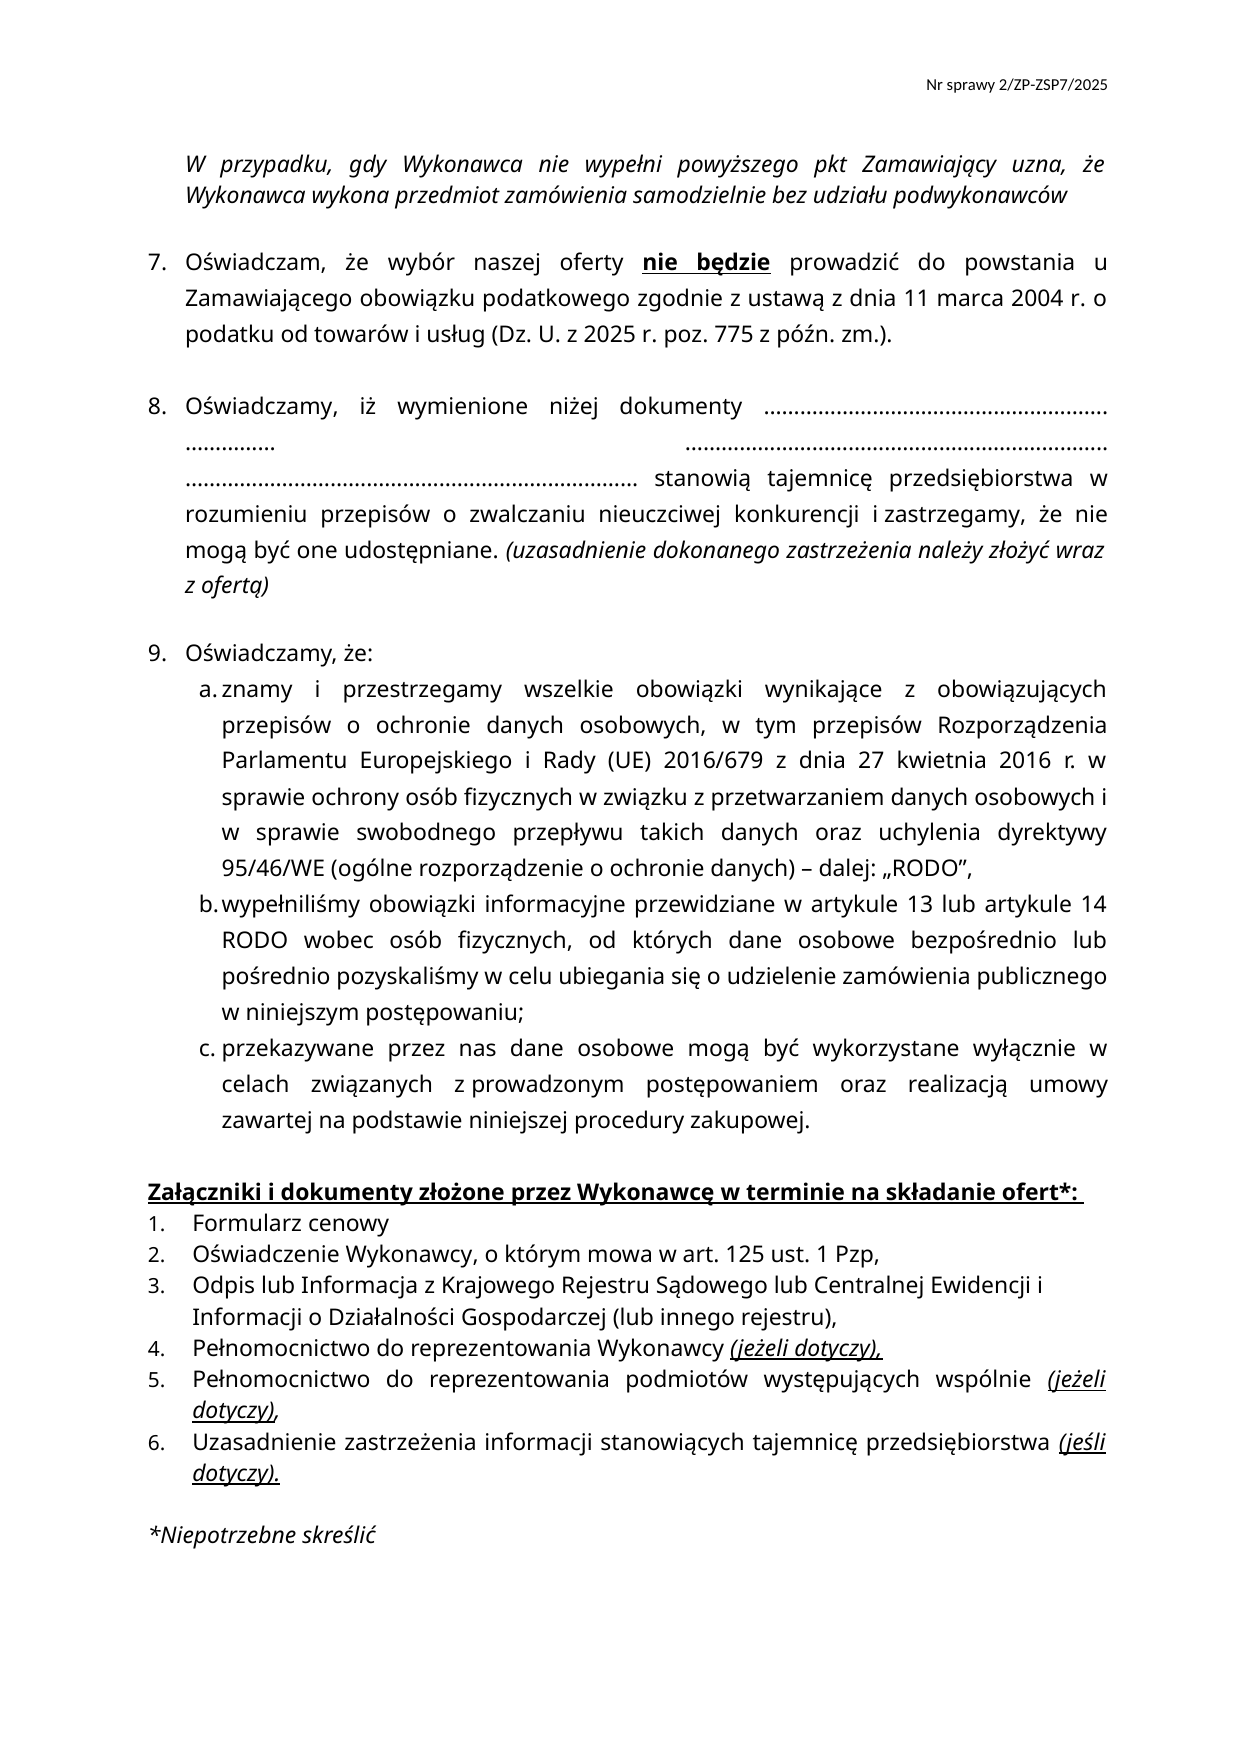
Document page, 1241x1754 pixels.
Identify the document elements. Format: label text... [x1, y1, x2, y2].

list Oświadczenie Wykonawcy, o którym mowa w art. 125 ust. 1 Pzp, [148, 1238, 1108, 1269]
list przekazywane przez nas dane osobowe mogą być wykorzystane wyłącznie w celach związanych z prowadzonym postępowaniem oraz realizacją umowy zawartej na podstawie niniejszej procedury zakupowej. [199, 1032, 1108, 1135]
text *Niepotrzebne skreślić [148, 1519, 1108, 1551]
text Załączniki i dokumenty złożone przez Wykonawcę w terminie na składanie ofert*: [148, 1176, 1108, 1207]
list wypełniliśmy obowiązki informacyjne przewidziane w artykule 13 lub artykule 14 RODO wobec osób fizycznych, od których dane osobowe bezpośrednio lub pośrednio pozyskaliśmy w celu ubiegania się o udzielenie zamówienia publicznego w niniejszym postępowaniu; [199, 888, 1108, 1027]
list znamy i przestrzegamy wszelkie obowiązki wynikające z obowiązujących przepisów o ochronie danych osobowych, w tym przepisów Rozporządzenia Parlamentu Europejskiego i Rady (UE) 2016/679 z dnia 27 kwietnia 2016 r. w sprawie ochrony osób fizycznych w związku z przetwarzaniem danych osobowych i w sprawie swobodnego przepływu takich danych oraz uchylenia dyrektywy 95/46/WE (ogólne rozporządzenie o ochronie danych) – dalej: „RODO”, [199, 673, 1108, 883]
list Oświadczamy, iż wymienione niżej dokumenty ……………………………..………………….…………… …………………………………………………..………..………………………………………………………………… stanowią tajemnicę przedsiębiorstwa w rozumieniu przepisów o zwalczaniu nieuczciwej konkurencji i zastrzegamy, że nie mogą być one udostępniane. (uzasadnienie dokonanego zastrzeżenia należy złożyć wraz z ofertą) [148, 390, 1108, 601]
list Formularz cenowy [148, 1207, 1108, 1238]
list Pełnomocnictwo do reprezentowania podmiotów występujących wspólnie (jeżeli dotyczy), [148, 1363, 1108, 1426]
list Pełnomocnictwo do reprezentowania Wykonawcy (jeżeli dotyczy), [148, 1332, 1108, 1363]
list Uzasadnienie zastrzeżenia informacji stanowiących tajemnicę przedsiębiorstwa (jeśli dotyczy). [148, 1426, 1108, 1488]
text W przypadku, gdy Wykonawca nie wypełni powyższego pkt Zamawiający uzna, że Wykonawca wykona przedmiot zamówienia samodzielnie bez udziału podwykonawców [185, 148, 1108, 210]
list Odpis lub Informacja z Krajowego Rejestru Sądowego lub Centralnej Ewidencji i Informacji o Działalności Gospodarczej (lub innego rejestru), [148, 1269, 1108, 1332]
list Oświadczam, że wybór naszej oferty nie będzie prowadzić do powstania u Zamawiającego obowiązku podatkowego zgodnie z ustawą z dnia 11 marca 2004 r. o podatku od towarów i usług (Dz. U. z 2025 r. poz. 775 z późn. zm.). [148, 246, 1108, 349]
list Oświadczamy, że: [148, 637, 1108, 668]
